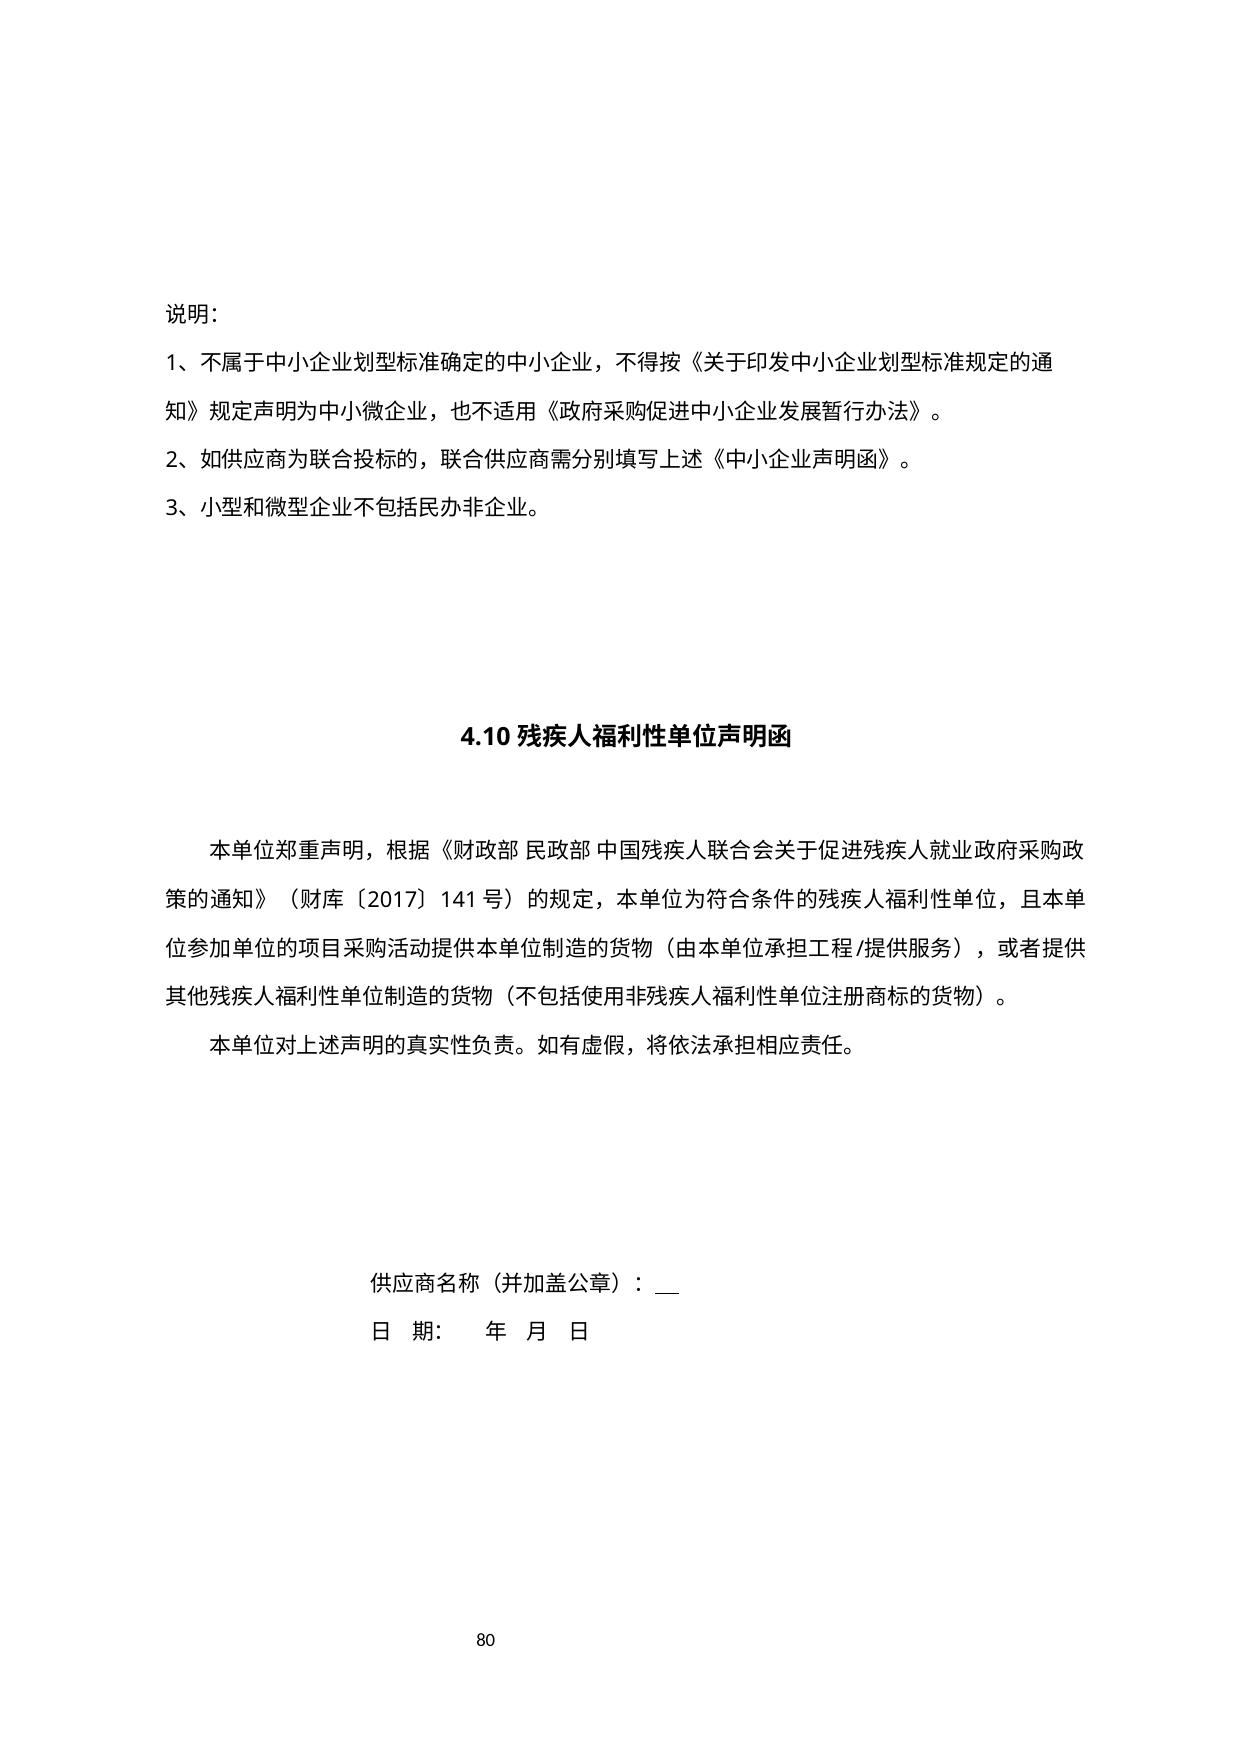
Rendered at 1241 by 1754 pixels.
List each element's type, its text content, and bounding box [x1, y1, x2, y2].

text 2、如供应商为联合投标的，联合供应商需分别填写上述《中小企业声明函》。 [165, 442, 1087, 474]
text 日 期： 年 月 日 [165, 1313, 1087, 1346]
text 1、不属于中小企业划型标准确定的中小企业，不得按《关于印发中小企业划型标准规定的通知》规定声明为中小微企业，也不适用《政府采购促进中小企业发展暂行办法》。 [165, 344, 1087, 426]
text 4.10 残疾人福利性单位声明函 [165, 702, 1087, 767]
text 供应商名称（并加盖公章）： [165, 1265, 1087, 1298]
text 本单位郑重声明，根据《财政部 民政部 中国残疾人联合会关于促进残疾人就业政府采购政策的通知》（财库〔2017〕141号）的规定，本单位为符合条件的残疾人福利性单位，且本单位参加单位的项目采购活动提供本单位制造的货物（由本单位承担工程/提供服务），或者提供其他残疾人福利性单位制造的货物（不包括使用非残疾人福利性单位注册商标的货物）。 [165, 833, 1087, 1011]
text 本单位对上述声明的真实性负责。如有虚假，将依法承担相应责任。 [165, 1027, 1087, 1060]
text 3、小型和微型企业不包括民办非企业。 [165, 490, 1087, 522]
text 说明： [165, 296, 1087, 329]
